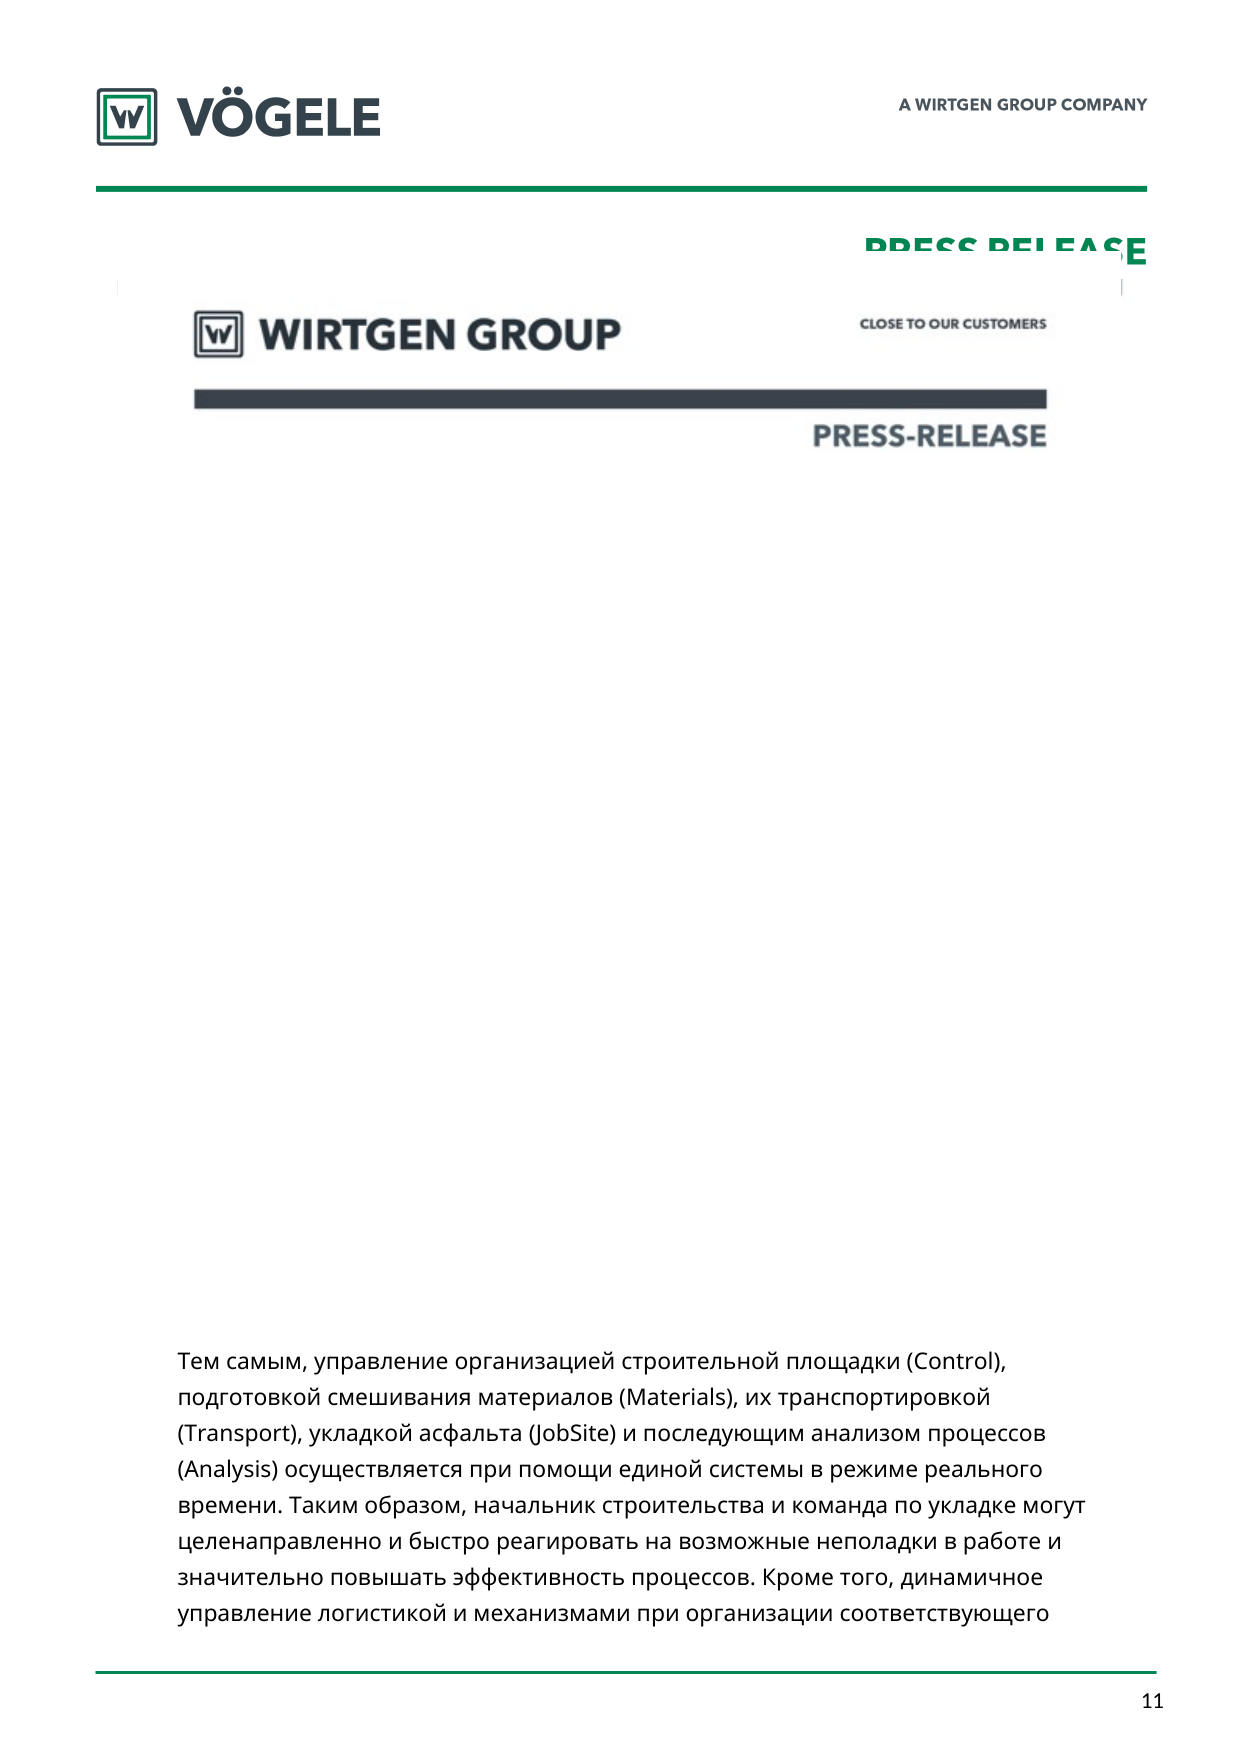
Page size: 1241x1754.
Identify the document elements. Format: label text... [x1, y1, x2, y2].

picture [67, 1662, 1196, 1678]
picture [76, 73, 1174, 1309]
text Тем самым, управление организацией строительной площадки (Control), подготовкой смешивания материалов (Materials), их транспортировкой (Transport), укладкой асфальта (JobSite) и последующим анализом процессов (Analysis) осуществляется при помощи единой системы в режиме реального времени. Таким образом, начальник строительства и команда по укладке могут целенаправленно и быстро реагировать на возможные неполадки в работе и значительно повышать эффективность процессов. Кроме того, динамичное управление логистикой и механизмами при организации соответствующего контроллинга приводит к повышению качества. «По этой причине многие общественные заказчики сегодня требуют использовать интеллектуальные системы управления бизнес-процессами. Предлагая нашим клиентам программы WITOS Paving Docu и WITOS Paving Plus, мы предоставляем им сегодня два в высшей степени гибких решения, при помощи которых они в зависимости от строительной площадки могут документировать данные процессов с целью их дальнейшего анализа или активно осуществлять оптимизацию процессов», — говорит д-р Веллер. [177, 1345, 1122, 1628]
